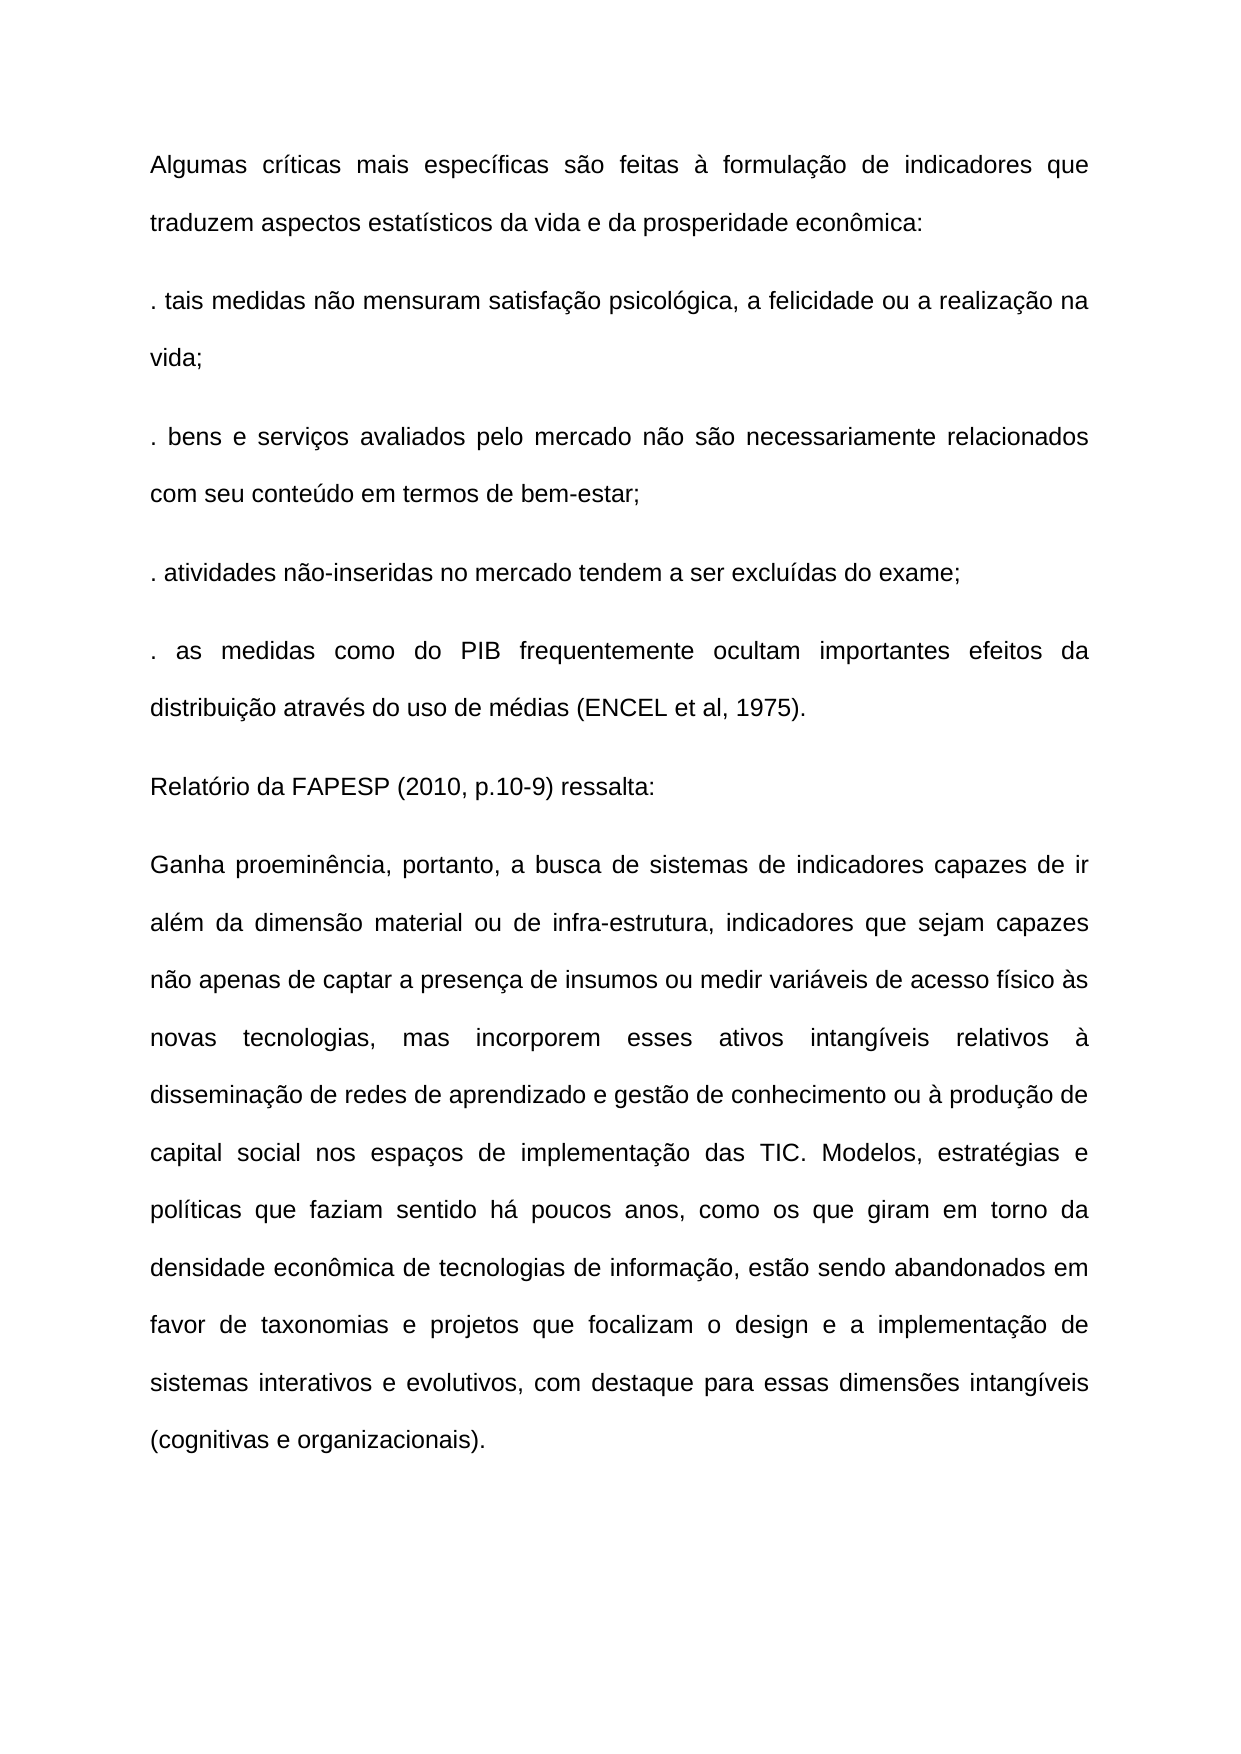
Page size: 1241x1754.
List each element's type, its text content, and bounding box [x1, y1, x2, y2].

text . bens e serviços avaliados pelo mercado não são necessariamente relacionados com seu conteúdo em termos de bem-estar; [150, 422, 1090, 508]
text . tais medidas não mensuram satisfação psicológica, a felicidade ou a realização na vida; [150, 286, 1090, 372]
text Relatório da FAPESP (2010, p.10-9) ressalta: [150, 772, 1090, 800]
text . atividades não-inseridas no mercado tendem a ser excluídas do exame; [150, 557, 1090, 586]
text . as medidas como do PIB frequentemente ocultam importantes efeitos da distribuição através do uso de médias (ENCEL et al, 1975). [150, 636, 1090, 722]
text Algumas críticas mais específicas são feitas à formulação de indicadores que traduzem aspectos estatísticos da vida e da prosperidade econômica: [150, 150, 1090, 236]
text Ganha proeminência, portanto, a busca de sistemas de indicadores capazes de ir além da dimensão material ou de infra-estrutura, indicadores que sejam capazes não apenas de captar a presença de insumos ou medir variáveis de acesso físico às novas tecnologias, mas incorporem esses ativos intangíveis relativos à disseminação de redes de aprendizado e gestão de conhecimento ou à produção de capital social nos espaços de implementação das TIC. Modelos, estratégias e políticas que faziam sentido há poucos anos, como os que giram em torno da densidade econômica de tecnologias de informação, estão sendo abandonados em favor de taxonomias e projetos que focalizam o design e a implementação de sistemas interativos e evolutivos, com destaque para essas dimensões intangíveis (cognitivas e organizacionais). [150, 850, 1090, 1454]
